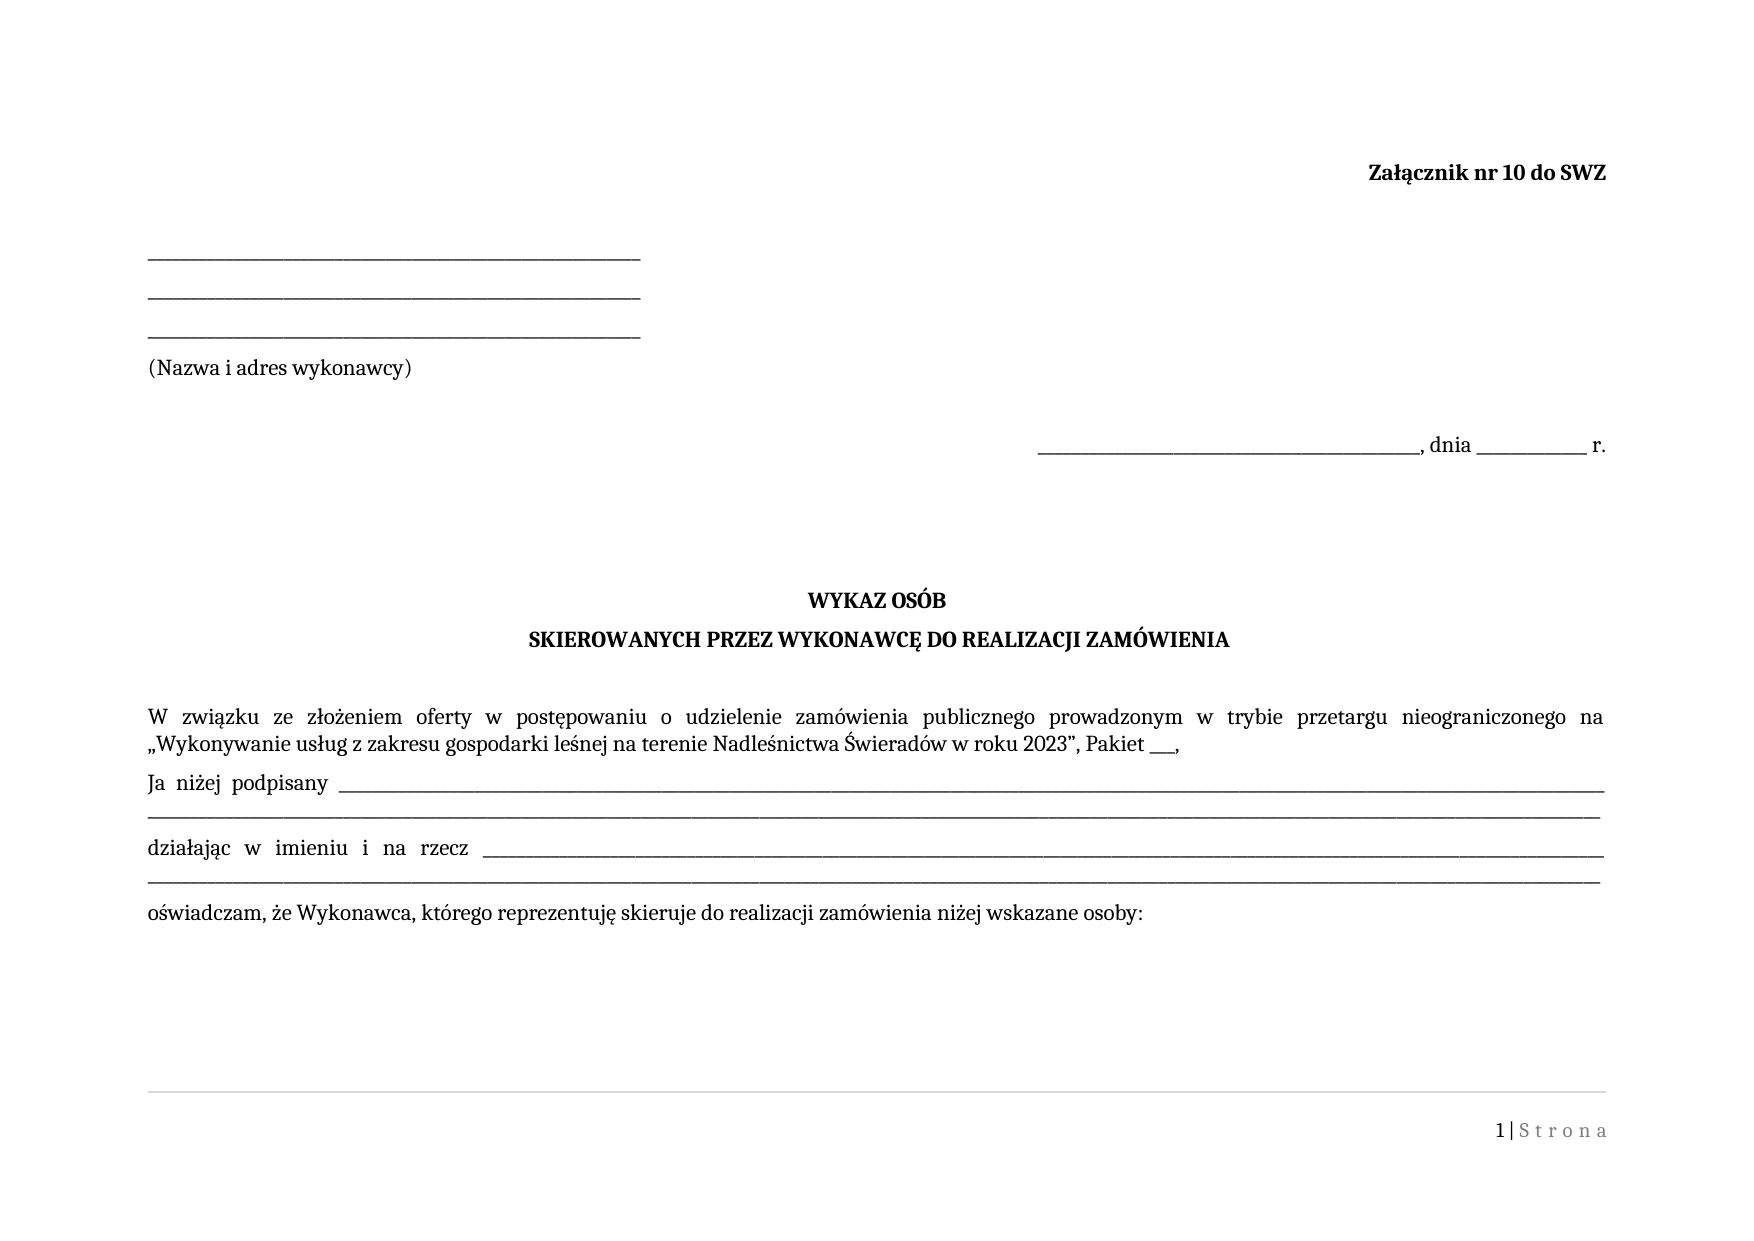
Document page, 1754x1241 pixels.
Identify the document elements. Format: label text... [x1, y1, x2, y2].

text W związku ze złożeniem oferty w postępowaniu o udzielenie zamówienia publicznego prowadzonym w trybie przetargu nieograniczonego na „Wykonywanie usług z zakresu gospodarki leśnej na terenie Nadleśnictwa Świeradów w roku 2023”, Pakiet ___, [148, 704, 1606, 757]
text _____________________________________________, dnia _____________ r. [148, 432, 1606, 458]
text WYKAZ OSÓB [148, 587, 1606, 614]
text __________________________________________________________ [148, 316, 1606, 342]
text oświadczam, że Wykonawca, którego reprezentuję skieruje do realizacji zamówienia niżej wskazane osoby: [148, 900, 1606, 926]
text działając w imieniu i na rzecz ____________________________________________________________________________________________________________________________________ ___________________________________________________________________________________________________________________________________________________________________________ [148, 834, 1606, 887]
text SKIEROWANYCH PRZEZ WYKONAWCĘ DO REALIZACJI ZAMÓWIENIA [148, 626, 1606, 653]
text __________________________________________________________ [148, 238, 1606, 264]
text Załącznik nr 10 do SWZ [148, 160, 1606, 186]
text (Nazwa i adres wykonawcy) [148, 354, 1606, 381]
text __________________________________________________________ [148, 277, 1606, 303]
text Ja niżej podpisany _____________________________________________________________________________________________________________________________________________________ ___________________________________________________________________________________________________________________________________________________________________________ [148, 769, 1606, 822]
